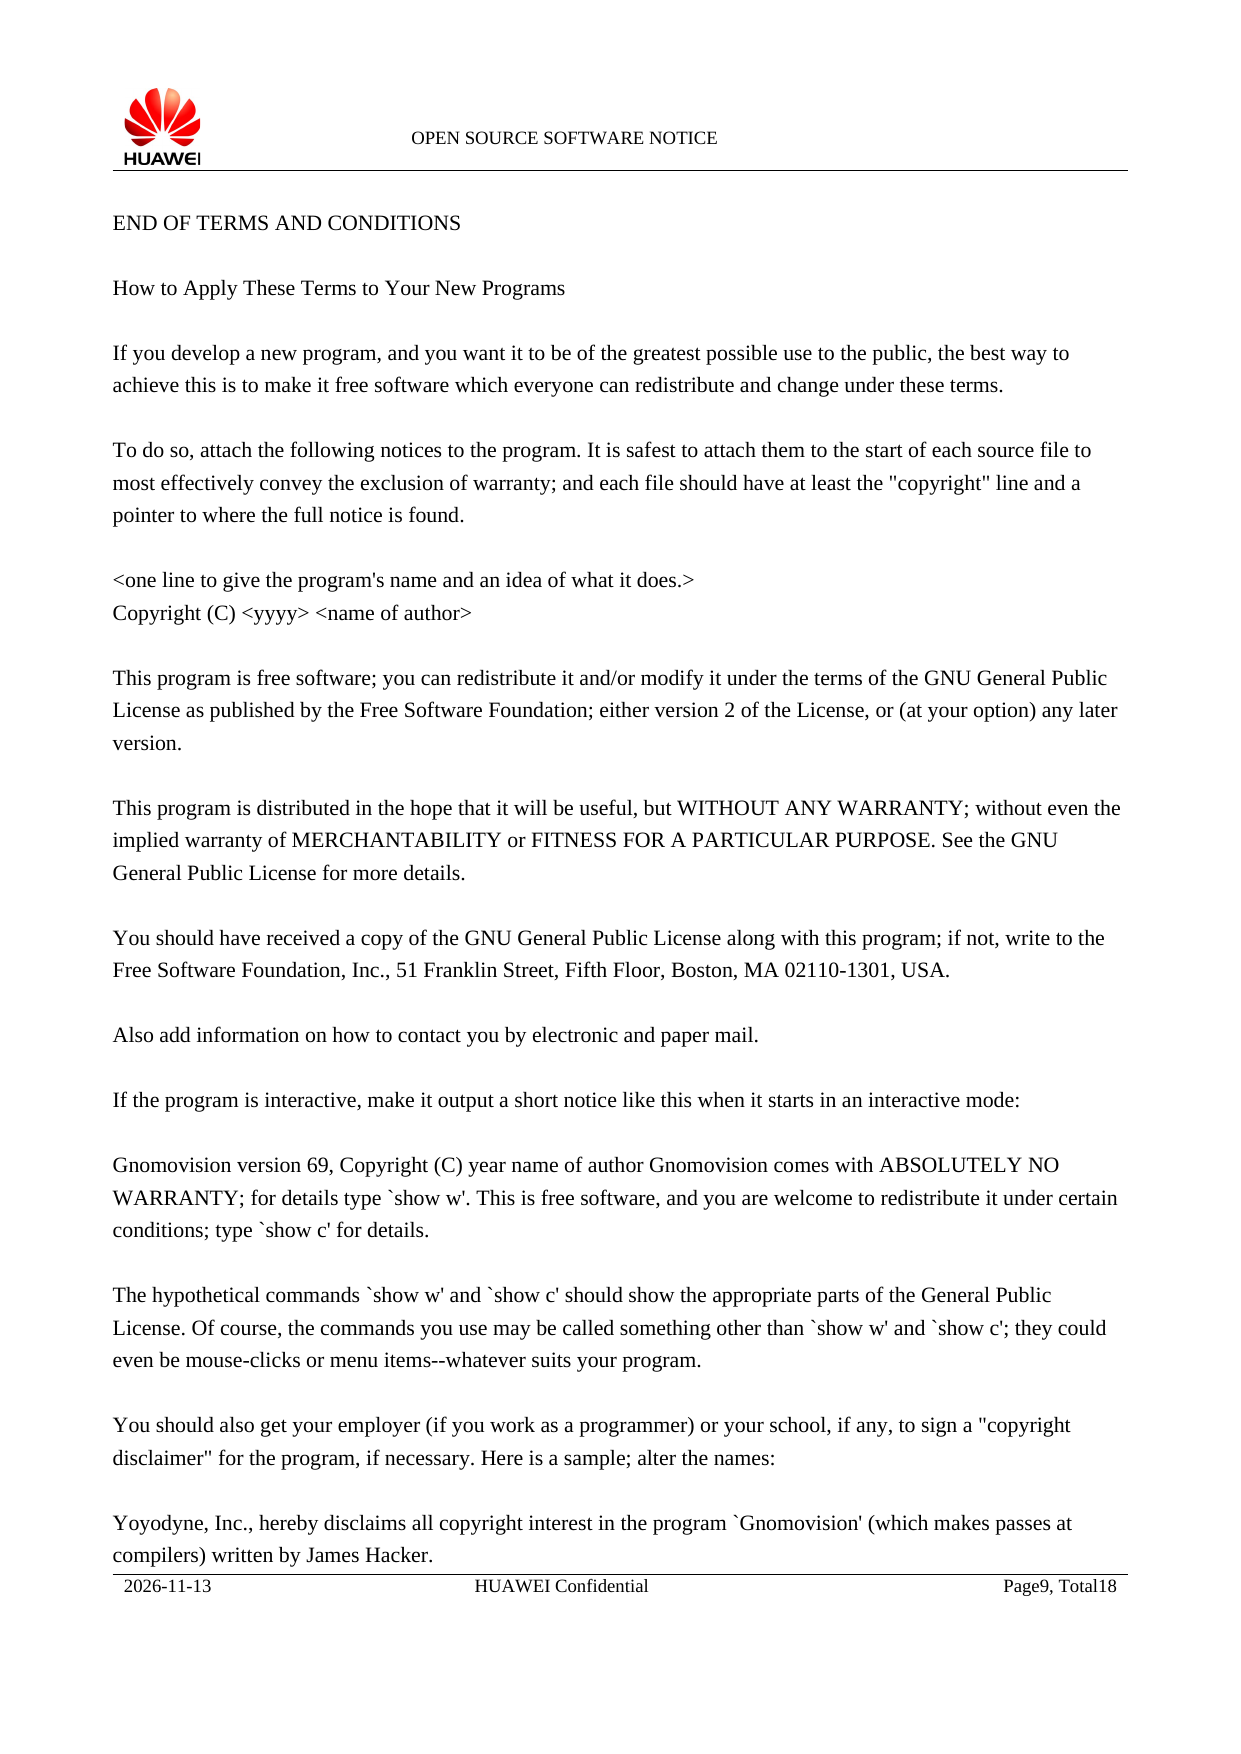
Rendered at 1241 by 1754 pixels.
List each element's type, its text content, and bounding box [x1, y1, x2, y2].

picture [124, 88, 201, 165]
